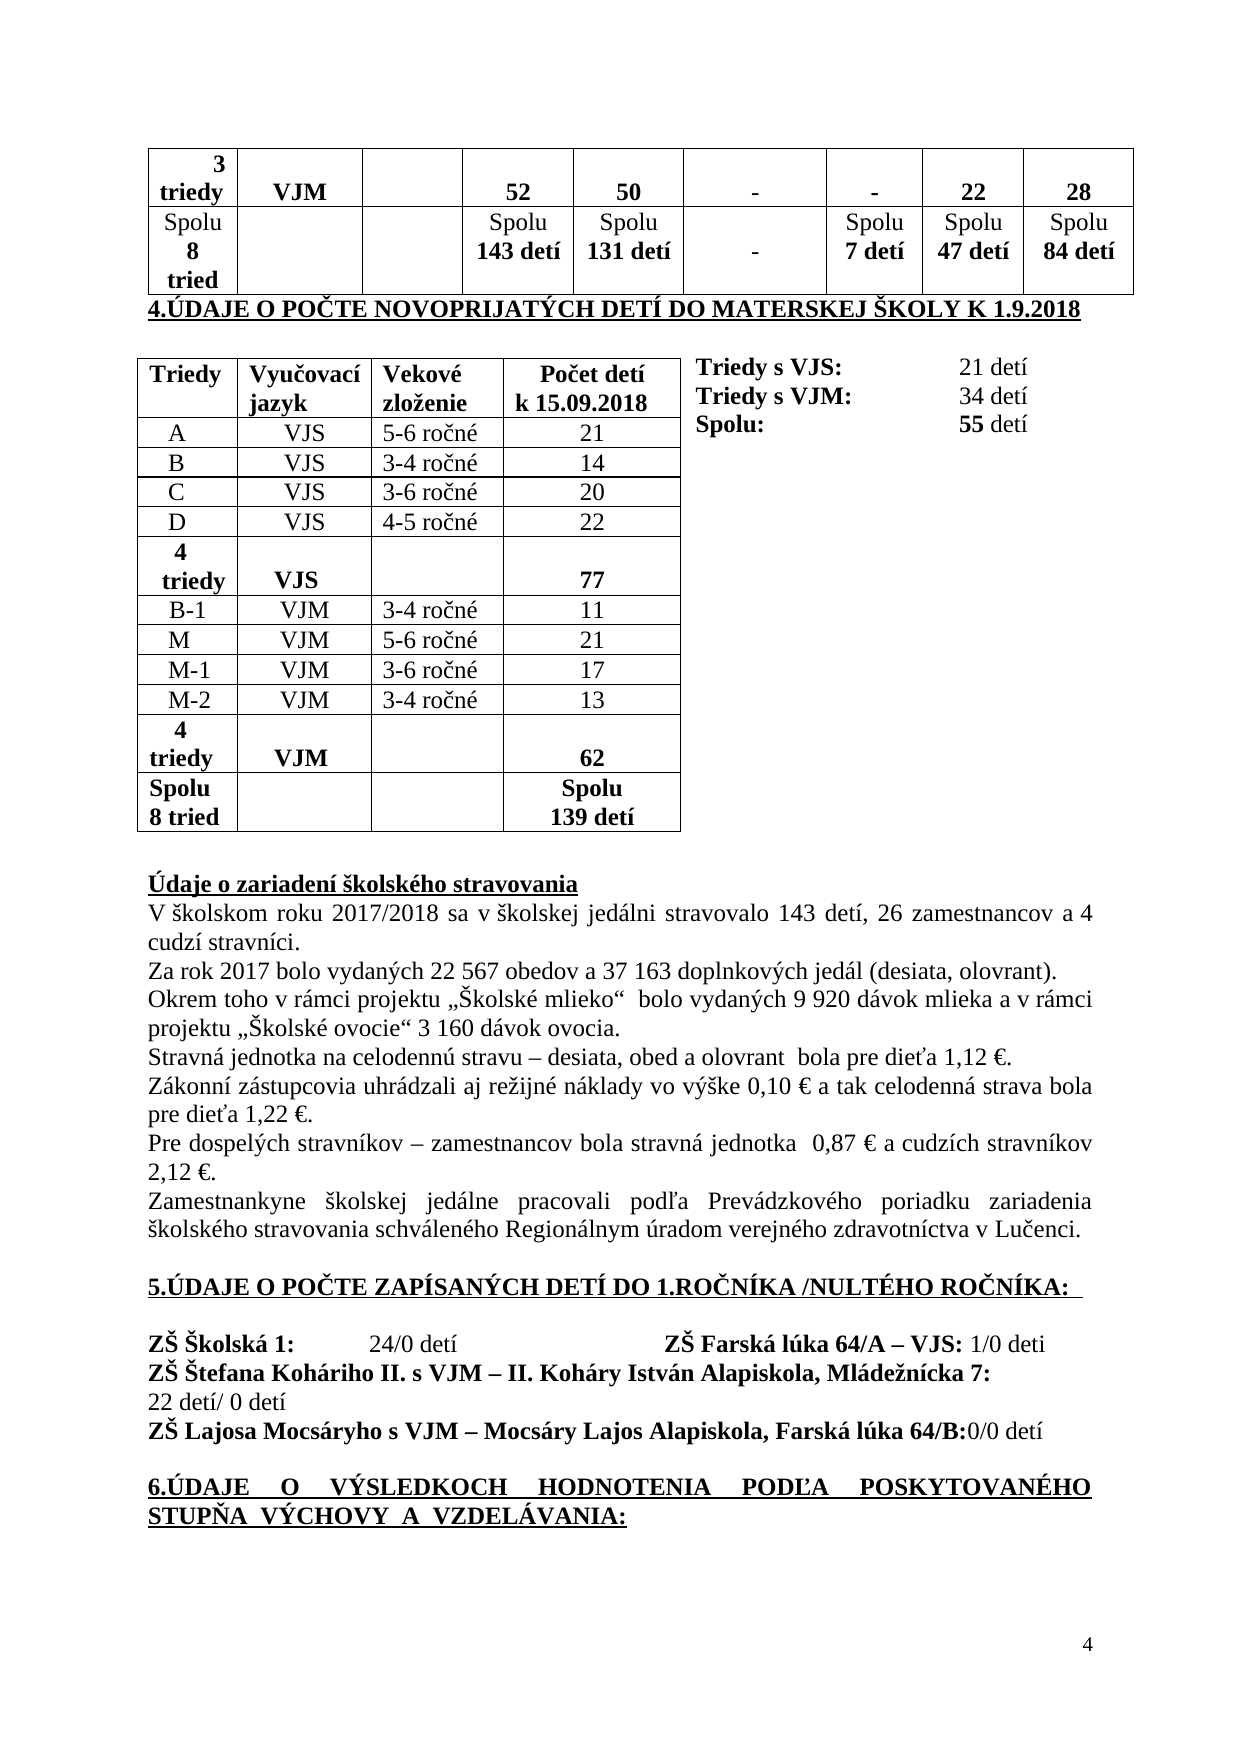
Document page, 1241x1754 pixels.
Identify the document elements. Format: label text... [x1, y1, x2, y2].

table_cell 28 [1024, 149, 1133, 206]
text Spolu: 55 detí [681, 409, 1093, 438]
table_cell VJS [238, 478, 371, 506]
table_cell [372, 715, 503, 772]
table_cell 4 triedy [138, 537, 237, 594]
text V školskom roku 2017/2018 sa v školskej jedálni stravovalo 143 detí, 26 zamestnancov a 4 cudzí stravníci. [148, 898, 1093, 956]
table_cell Spolu 8 tried [149, 207, 237, 293]
table_cell 13 [504, 685, 680, 714]
table_cell [372, 537, 503, 594]
table_cell 3-6 ročné [372, 478, 503, 506]
table_cell VJS [238, 448, 371, 476]
table_cell 62 [504, 715, 680, 772]
text 6.ÚDAJE O VÝSLEDKOCH HODNOTENIA PODĽA POSKYTOVANÉHO STUPŇA VÝCHOVY A VZDELÁVANIA: [148, 1472, 1093, 1530]
table_cell 3-4 ročné [372, 596, 503, 624]
table_cell VJM [238, 625, 371, 654]
text ZŠ Školská 1: 24/0 detí ZŠ Farská lúka 64/A – VJS: 1/0 deti [148, 1329, 1093, 1358]
table_cell - [827, 149, 922, 206]
table_cell [238, 207, 362, 293]
table_cell VJS [238, 537, 371, 594]
table_cell 5-6 ročné [372, 625, 503, 654]
table_cell B [138, 448, 237, 476]
table_cell Spolu 143 detí [463, 207, 573, 293]
table_cell 3-6 ročné [372, 655, 503, 684]
text ZŠ Lajosa Mocsáryho s VJM – Mocsáry Lajos Alapiskola, Farská lúka 64/B:0/0 detí [148, 1416, 1093, 1444]
table_cell Spolu 131 detí [574, 207, 683, 293]
table_cell 4-5 ročné [372, 507, 503, 536]
table_cell 3-4 ročné [372, 448, 503, 476]
table_header Triedy [138, 359, 237, 417]
table_cell 22 [923, 149, 1023, 206]
table_cell [363, 149, 462, 206]
table_cell Spolu 47 detí [923, 207, 1023, 293]
table_cell 21 [504, 418, 680, 447]
table_cell VJS [238, 418, 371, 447]
table_cell 3 triedy [149, 149, 237, 206]
table_header Vyučovací jazyk [238, 359, 371, 417]
text 5.ÚDAJE O POČTE ZAPÍSANÝCH DETÍ DO 1.ROČNÍKA /NULTÉHO ROČNÍKA: [148, 1272, 1093, 1301]
text Stravná jednotka na celodennú stravu – desiata, obed a olovrant bola pre dieťa 1,12 €. [148, 1042, 1093, 1071]
table_cell 77 [504, 537, 680, 594]
table_cell M-1 [138, 655, 237, 684]
table_cell 22 [504, 507, 680, 536]
table_cell 21 [504, 625, 680, 654]
table_cell 3-4 ročné [372, 685, 503, 714]
table_cell VJS [238, 507, 371, 536]
table_cell Spolu 139 detí [504, 773, 680, 831]
table_cell [372, 773, 503, 831]
table_cell VJM [238, 685, 371, 714]
text ZŠ Štefana Koháriho II. s VJM – II. Koháry István Alapiskola, Mládežnícka 7: [148, 1358, 1093, 1387]
table_cell - [684, 207, 826, 293]
table_cell Spolu 7 detí [827, 207, 922, 293]
text 4.ÚDAJE O POČTE NOVOPRIJATÝCH DETÍ DO MATERSKEJ ŠKOLY K 1.9.2018 [148, 295, 1093, 323]
table_cell C [138, 478, 237, 506]
table_cell D [138, 507, 237, 536]
table_cell [363, 207, 462, 293]
table_cell 50 [574, 149, 683, 206]
table_cell Spolu 84 detí [1024, 207, 1133, 293]
table_header Počet detí k 15.09.2018 [504, 359, 680, 417]
table_cell VJM [238, 149, 362, 206]
table_cell 20 [504, 478, 680, 506]
table_cell M [138, 625, 237, 654]
table_cell VJM [238, 655, 371, 684]
text Zákonní zástupcovia uhrádzali aj režijné náklady vo výške 0,10 € a tak celodenná strava bola pre dieťa 1,22 €. [148, 1071, 1093, 1128]
table_cell 4 triedy [138, 715, 237, 772]
text Okrem toho v rámci projektu „Školské mlieko“ bolo vydaných 9 920 dávok mlieka a v rámci projektu „Školské ovocie“ 3 160 dávok ovocia. [148, 984, 1093, 1042]
text 22 detí/ 0 detí [148, 1387, 1093, 1416]
table_cell [238, 773, 371, 831]
table_cell 14 [504, 448, 680, 476]
table_cell VJM [238, 596, 371, 624]
table_cell VJM [238, 715, 371, 772]
table_cell 5-6 ročné [372, 418, 503, 447]
text Triedy s VJS: 21 detí [148, 352, 1093, 381]
table_header Vekové zloženie [372, 359, 503, 417]
text Údaje o zariadení školského stravovania [148, 869, 1093, 898]
text Pre dospelých stravníkov – zamestnancov bola stravná jednotka 0,87 € a cudzích stravníkov 2,12 €. [148, 1128, 1093, 1186]
table_cell Spolu 8 tried [138, 773, 237, 831]
table_cell 11 [504, 596, 680, 624]
table_cell M-2 [138, 685, 237, 714]
text Za rok 2017 bolo vydaných 22 567 obedov a 37 163 doplnkových jedál (desiata, olovrant). [148, 956, 1093, 984]
table_cell B-1 [138, 596, 237, 624]
text Triedy s VJM: 34 detí [681, 381, 1093, 409]
table_cell 17 [504, 655, 680, 684]
text Zamestnankyne školskej jedálne pracovali podľa Prevádzkového poriadku zariadenia školského stravovania schváleného Regionálnym úradom verejného zdravotníctva v Lučenci. [148, 1186, 1093, 1243]
table_cell - [684, 149, 826, 206]
table_cell 52 [463, 149, 573, 206]
table_cell A [138, 418, 237, 447]
